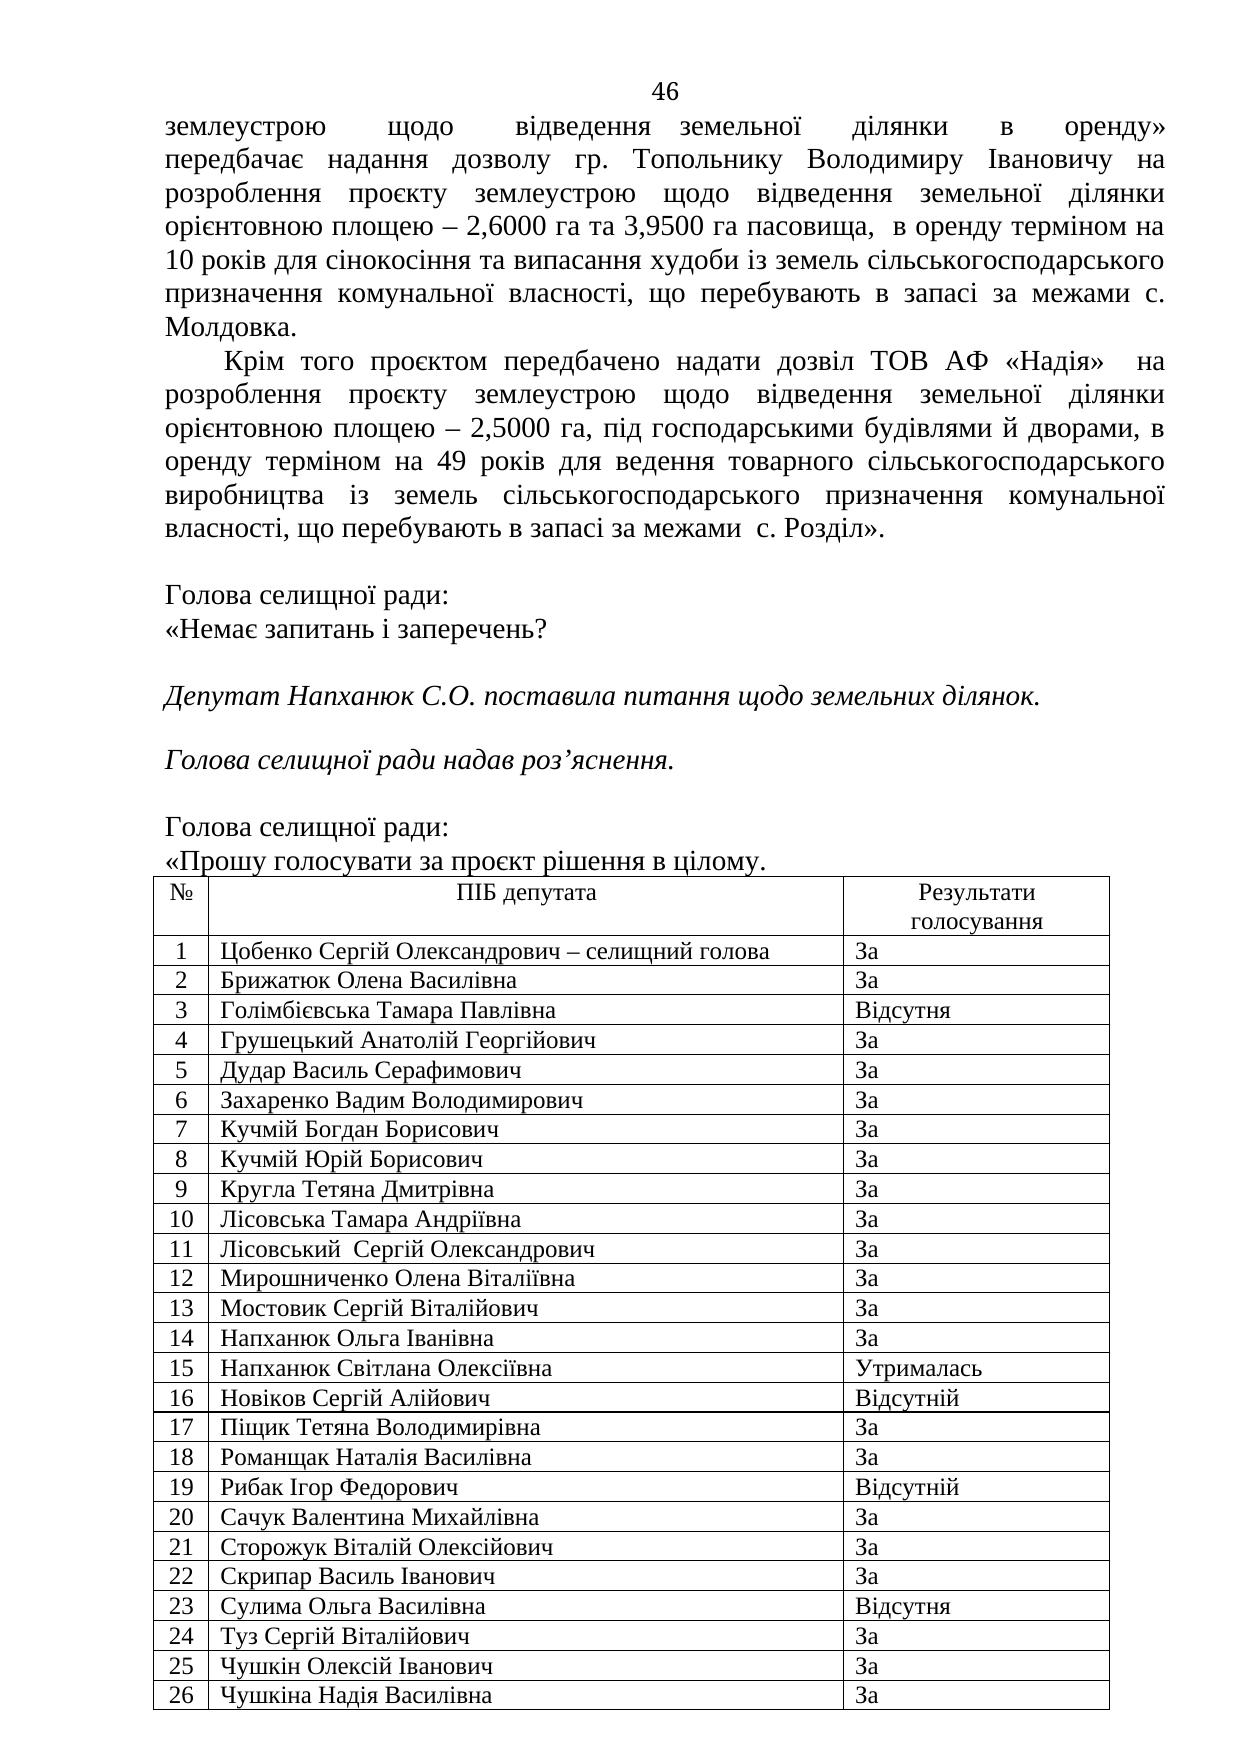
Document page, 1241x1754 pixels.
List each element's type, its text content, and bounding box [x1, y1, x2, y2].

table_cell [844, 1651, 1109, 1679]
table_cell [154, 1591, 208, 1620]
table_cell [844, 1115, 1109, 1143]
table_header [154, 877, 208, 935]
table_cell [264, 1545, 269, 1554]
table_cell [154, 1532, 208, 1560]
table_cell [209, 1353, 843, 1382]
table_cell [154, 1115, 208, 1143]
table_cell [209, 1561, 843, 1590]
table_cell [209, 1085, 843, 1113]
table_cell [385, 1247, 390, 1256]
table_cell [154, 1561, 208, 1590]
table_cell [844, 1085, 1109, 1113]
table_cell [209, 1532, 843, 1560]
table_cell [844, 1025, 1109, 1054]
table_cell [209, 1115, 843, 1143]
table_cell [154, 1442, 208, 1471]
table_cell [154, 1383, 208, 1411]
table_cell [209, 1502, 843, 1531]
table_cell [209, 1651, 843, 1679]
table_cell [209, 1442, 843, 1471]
text «Немає запитань і заперечень? [164, 611, 1166, 644]
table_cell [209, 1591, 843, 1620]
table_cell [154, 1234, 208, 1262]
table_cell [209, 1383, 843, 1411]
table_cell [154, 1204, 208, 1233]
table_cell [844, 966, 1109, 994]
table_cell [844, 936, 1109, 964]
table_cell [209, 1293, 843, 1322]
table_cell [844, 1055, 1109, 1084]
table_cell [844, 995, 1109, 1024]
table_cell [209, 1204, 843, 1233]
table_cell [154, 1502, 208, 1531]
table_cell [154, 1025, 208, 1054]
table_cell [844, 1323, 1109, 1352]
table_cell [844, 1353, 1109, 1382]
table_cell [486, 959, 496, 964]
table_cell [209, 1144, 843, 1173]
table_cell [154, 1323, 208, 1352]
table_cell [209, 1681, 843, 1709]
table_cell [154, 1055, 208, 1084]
text «Прошу голосувати за проєкт рішення в цілому. [164, 843, 1166, 876]
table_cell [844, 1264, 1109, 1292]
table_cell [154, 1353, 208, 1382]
text Депутат Напханюк С.О. поставила питання щодо земельних ділянок. [164, 678, 1166, 712]
text Крім того проєктом передбачено надати дозвіл ТОВ АФ «Надія» на розроблення проєкту землеустрою щодо відведення земельної ділянки орієнтовною площею – 2,5000 га, під господарськими будівлями й дворами, в оренду терміном на 49 років для ведення товарного сільськогосподарського виробництва із земель сільськогосподарського призначення комунальної власності, що перебувають в запасі за межами с. Розділ». [164, 343, 1166, 544]
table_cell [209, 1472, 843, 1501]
text Голова селищної ради: [164, 577, 1166, 611]
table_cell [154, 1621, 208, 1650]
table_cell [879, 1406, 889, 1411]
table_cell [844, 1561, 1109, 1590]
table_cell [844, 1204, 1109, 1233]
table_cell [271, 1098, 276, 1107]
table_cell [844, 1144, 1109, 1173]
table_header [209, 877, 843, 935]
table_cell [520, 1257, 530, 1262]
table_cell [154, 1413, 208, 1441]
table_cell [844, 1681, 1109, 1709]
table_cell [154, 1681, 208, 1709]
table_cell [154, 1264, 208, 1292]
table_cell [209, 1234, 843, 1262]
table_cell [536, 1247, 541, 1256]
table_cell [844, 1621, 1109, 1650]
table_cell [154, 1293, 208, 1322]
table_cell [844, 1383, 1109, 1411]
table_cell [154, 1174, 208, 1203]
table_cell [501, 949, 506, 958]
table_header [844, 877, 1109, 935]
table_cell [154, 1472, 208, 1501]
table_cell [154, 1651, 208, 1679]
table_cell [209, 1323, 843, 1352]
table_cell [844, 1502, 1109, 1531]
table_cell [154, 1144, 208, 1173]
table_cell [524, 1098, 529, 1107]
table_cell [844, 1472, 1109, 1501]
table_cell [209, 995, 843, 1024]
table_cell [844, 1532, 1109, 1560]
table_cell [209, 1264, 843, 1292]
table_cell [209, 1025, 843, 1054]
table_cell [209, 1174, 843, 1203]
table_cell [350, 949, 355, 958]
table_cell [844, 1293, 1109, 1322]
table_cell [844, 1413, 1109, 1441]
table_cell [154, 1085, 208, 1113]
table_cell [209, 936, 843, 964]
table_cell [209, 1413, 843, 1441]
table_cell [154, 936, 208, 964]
text Голова селищної ради надав роз’яснення. [164, 742, 1166, 776]
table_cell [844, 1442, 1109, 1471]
text Голова селищної ради: [164, 809, 1166, 843]
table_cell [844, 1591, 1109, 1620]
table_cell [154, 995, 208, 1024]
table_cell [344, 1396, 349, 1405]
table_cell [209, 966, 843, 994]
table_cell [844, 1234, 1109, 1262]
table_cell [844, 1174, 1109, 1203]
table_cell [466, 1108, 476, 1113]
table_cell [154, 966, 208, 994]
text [164, 108, 1166, 343]
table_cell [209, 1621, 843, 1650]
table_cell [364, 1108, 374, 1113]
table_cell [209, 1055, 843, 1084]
